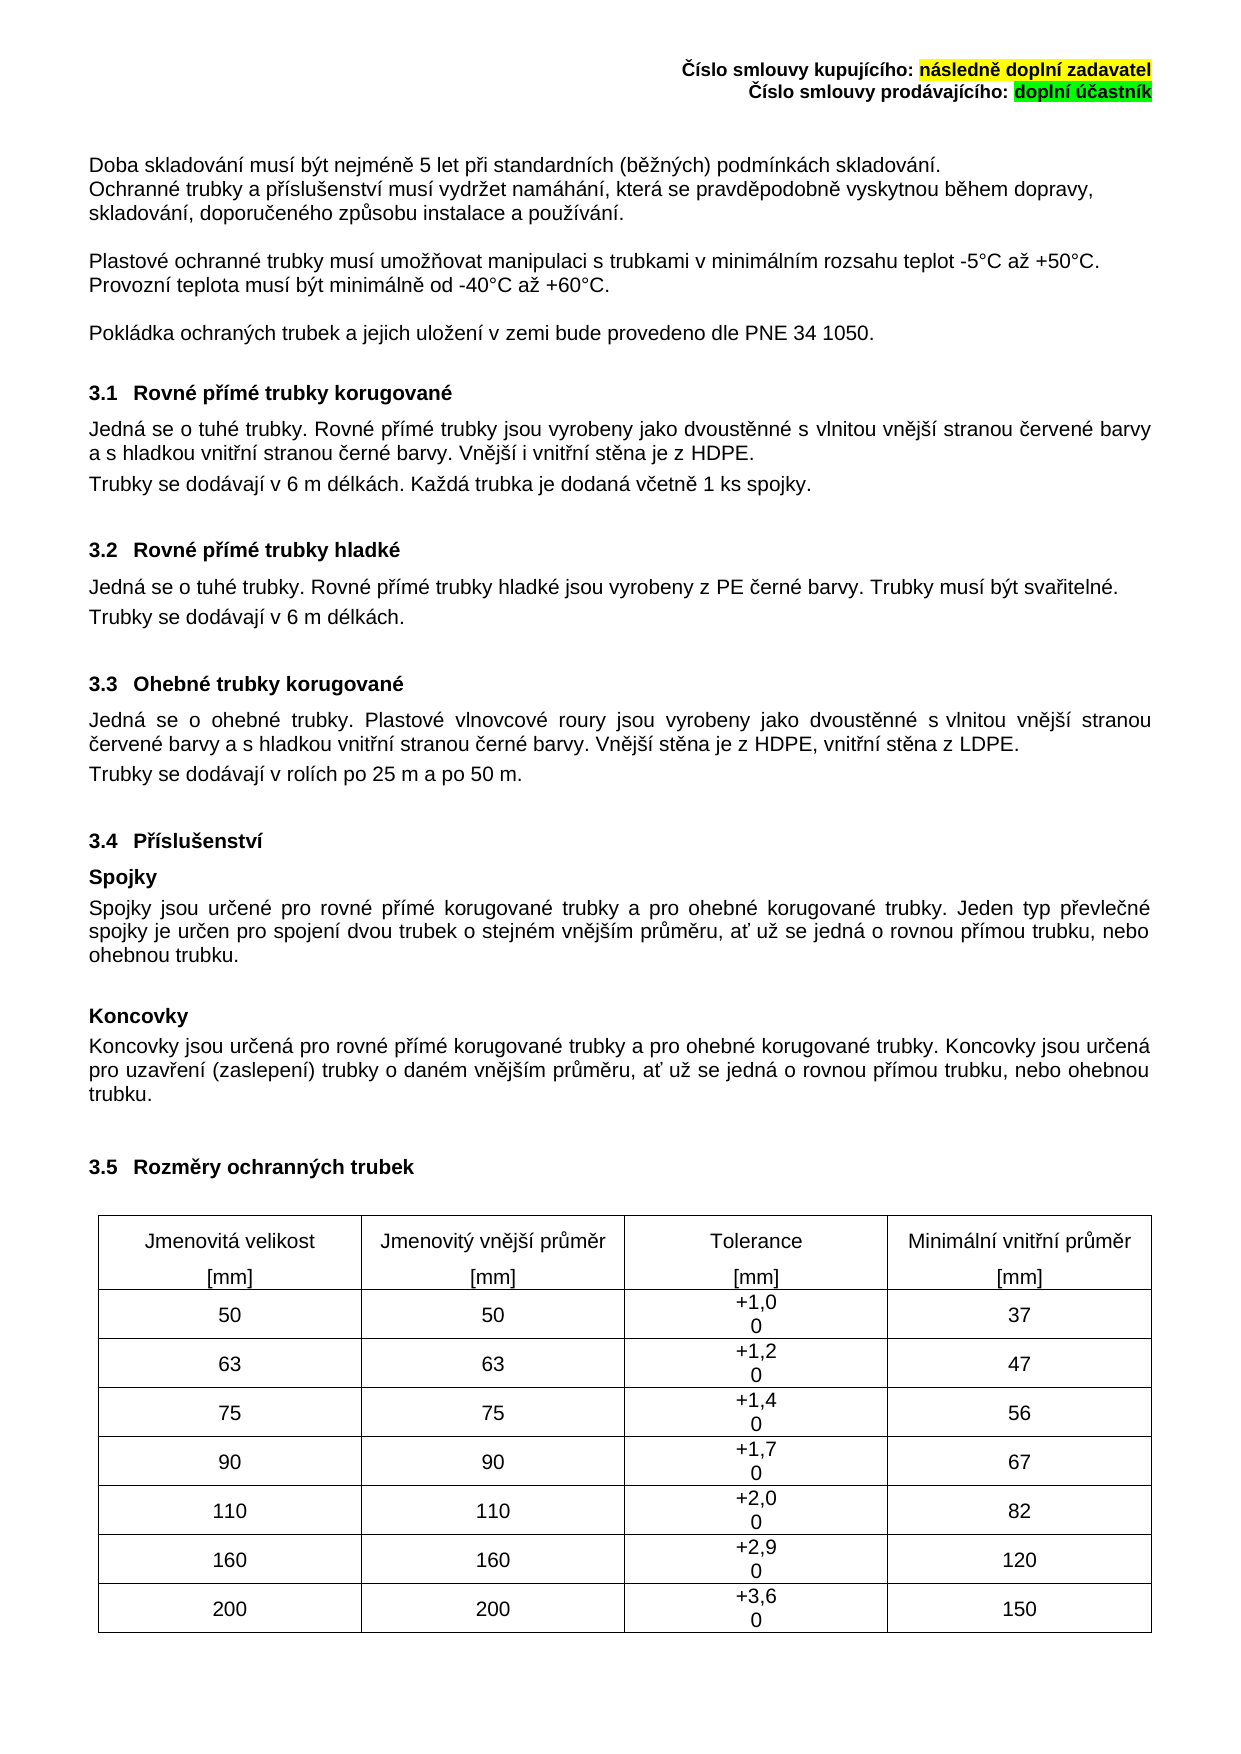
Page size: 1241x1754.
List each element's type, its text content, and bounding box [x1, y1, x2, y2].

table_header Tolerance [mm] [625, 1216, 887, 1289]
table_cell 75 [362, 1388, 624, 1436]
table_cell +1,4 0 [625, 1388, 887, 1436]
text Jedná se o ohebné trubky. Plastové vlnovcové roury jsou vyrobeny jako dvoustěnné s vlnitou vnější stranou červené barvy a s hladkou vnitřní stranou černé barvy. Vnější stěna je z HDPE, vnitřní stěna z LDPE. [89, 708, 1152, 756]
text Trubky se dodávají v rolích po 25 m a po 50 m. [89, 762, 1152, 786]
text Ochranné trubky a příslušenství musí vydržet namáhání, která se pravděpodobně vyskytnou během dopravy, skladování, doporučeného způsobu instalace a používání. [89, 177, 1152, 224]
table_cell 37 [888, 1290, 1151, 1338]
table_cell 67 [888, 1437, 1151, 1485]
text Spojky jsou určené pro rovné přímé korugované trubky a pro ohebné korugované trubky. Jeden typ převlečné spojky je určen pro spojení dvou trubek o stejném vnějším průměru, ať už se jedná o rovnou přímou trubku, nebo ohebnou trubku. [89, 895, 1152, 967]
table_cell 120 [888, 1535, 1151, 1583]
table_cell 75 [99, 1388, 361, 1436]
table_cell 82 [888, 1486, 1151, 1534]
table_cell 63 [99, 1339, 361, 1387]
table_cell 160 [362, 1535, 624, 1583]
text Spojky [89, 865, 1152, 889]
text Trubky se dodávají v 6 m délkách. Každá trubka je dodaná včetně 1 ks spojky. [89, 471, 1152, 495]
table_cell +1,0 0 [625, 1290, 887, 1338]
text Plastové ochranné trubky musí umožňovat manipulaci s trubkami v minimálním rozsahu teplot -5°C až +50°C. Provozní teplota musí být minimálně od -40°C až +60°C. [89, 248, 1152, 296]
table_cell 50 [362, 1290, 624, 1338]
table_cell 110 [99, 1486, 361, 1534]
table_header Jmenovitý vnější průměr [mm] [362, 1216, 624, 1289]
list Rovné přímé trubky korugované [89, 381, 1152, 405]
text Jedná se o tuhé trubky. Rovné přímé trubky hladké jsou vyrobeny z PE černé barvy. Trubky musí být svařitelné. [89, 574, 1152, 598]
table_cell 160 [99, 1535, 361, 1583]
table_cell +2,9 0 [625, 1535, 887, 1583]
text Trubky se dodávají v 6 m délkách. [89, 605, 1152, 629]
text Jedná se o tuhé trubky. Rovné přímé trubky jsou vyrobeny jako dvoustěnné s vlnitou vnější stranou červené barvy a s hladkou vnitřní stranou černé barvy. Vnější i vnitřní stěna je z HDPE. [89, 417, 1152, 465]
table_cell 200 [362, 1584, 624, 1632]
list Rozměry ochranných trubek [89, 1155, 1152, 1179]
table_cell +1,2 0 [625, 1339, 887, 1387]
table_cell 90 [362, 1437, 624, 1485]
table_header Minimální vnitřní průměr [mm] [888, 1216, 1151, 1289]
table_cell 110 [362, 1486, 624, 1534]
table_cell 47 [888, 1339, 1151, 1387]
list Ohebné trubky korugované [89, 671, 1152, 695]
text Koncovky jsou určená pro rovné přímé korugované trubky a pro ohebné korugované trubky. Koncovky jsou určená pro uzavření (zaslepení) trubky o daném vnějším průměru, ať už se jedná o rovnou přímou trubku, nebo ohebnou trubku. [89, 1034, 1152, 1106]
table_cell +3,6 0 [625, 1584, 887, 1632]
table_cell 56 [888, 1388, 1151, 1436]
table_cell 150 [888, 1584, 1151, 1632]
text Doba skladování musí být nejméně 5 let při standardních (běžných) podmínkách skladování. [89, 153, 1152, 177]
table_cell 63 [362, 1339, 624, 1387]
table_cell +2,0 0 [625, 1486, 887, 1534]
text Koncovky [89, 1004, 1152, 1028]
table_header Jmenovitá velikost [mm] [99, 1216, 361, 1289]
table_cell +1,7 0 [625, 1437, 887, 1485]
text Pokládka ochraných trubek a jejich uložení v zemi bude provedeno dle PNE 34 1050. [89, 320, 1152, 344]
table_cell 50 [99, 1290, 361, 1338]
table_cell 200 [99, 1584, 361, 1632]
table_cell 90 [99, 1437, 361, 1485]
list Příslušenství [89, 829, 1152, 853]
list Rovné přímé trubky hladké [89, 538, 1152, 562]
